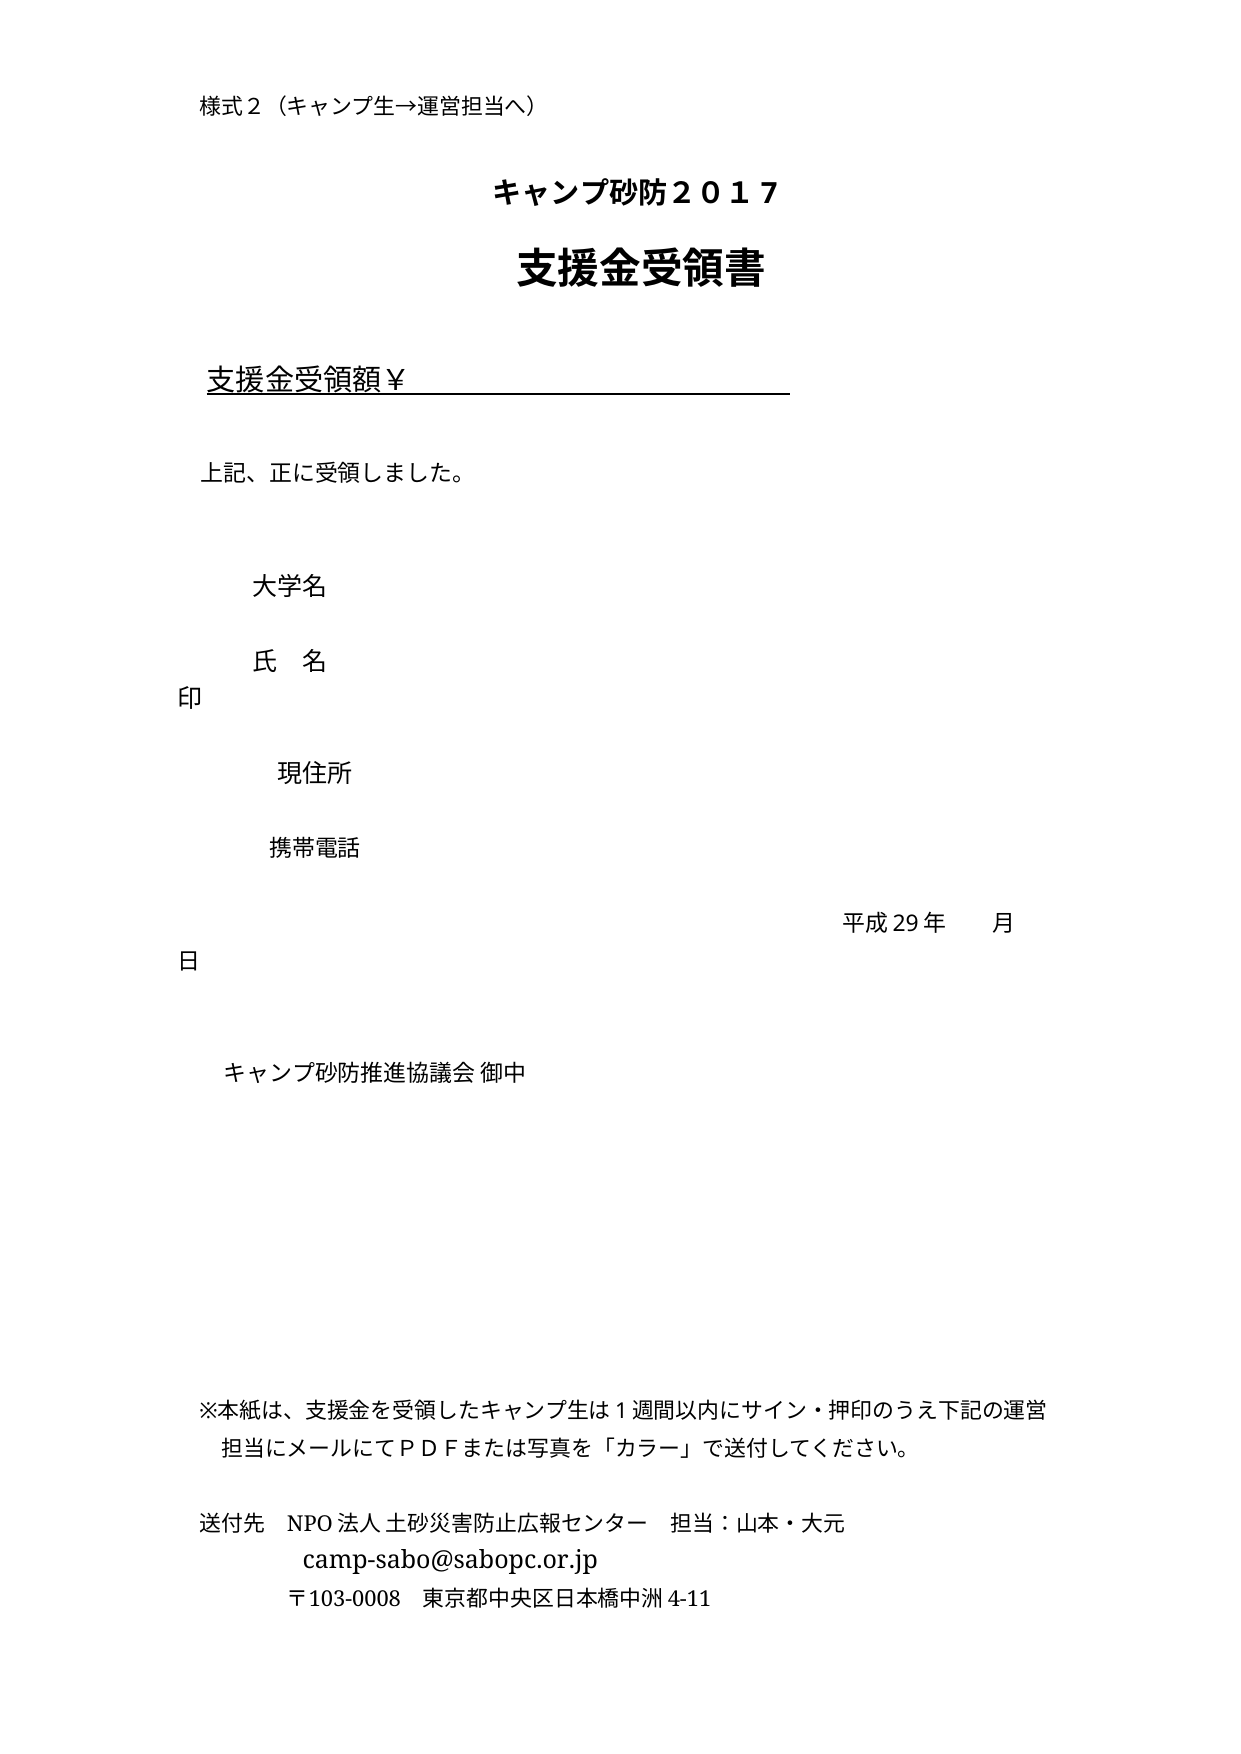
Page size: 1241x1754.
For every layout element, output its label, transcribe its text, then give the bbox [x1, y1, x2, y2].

text 氏 名 印 [177, 641, 1063, 716]
text 上記、正に受領しました。 [177, 453, 1063, 491]
text 支援金受領書 [177, 228, 1063, 303]
text ※本紙は、支援金を受領したキャンプ生は1週間以内にサイン・押印のうえ下記の運営担当にメールにてＰＤＦまたは写真を「カラー」で送付してください。 [199, 1391, 1063, 1466]
text 現住所 [177, 753, 1063, 791]
text 支援金受領額￥ [177, 341, 1063, 416]
text キャンプ砂防推進協議会 御中 [177, 1053, 1063, 1091]
text 送付先 NPO法人 土砂災害防止広報センター 担当：山本・大元 [177, 1503, 1063, 1541]
text 〒103-0008 東京都中央区日本橋中洲4-11 [177, 1578, 971, 1616]
text 平成29年 月 日 [177, 903, 1063, 978]
text 大学名 [177, 566, 1063, 603]
text camp-sabo@sabopc.or.jp [177, 1541, 1063, 1578]
text 携帯電話 [177, 828, 1063, 866]
text キャンプ砂防２０１7 [177, 153, 1063, 228]
